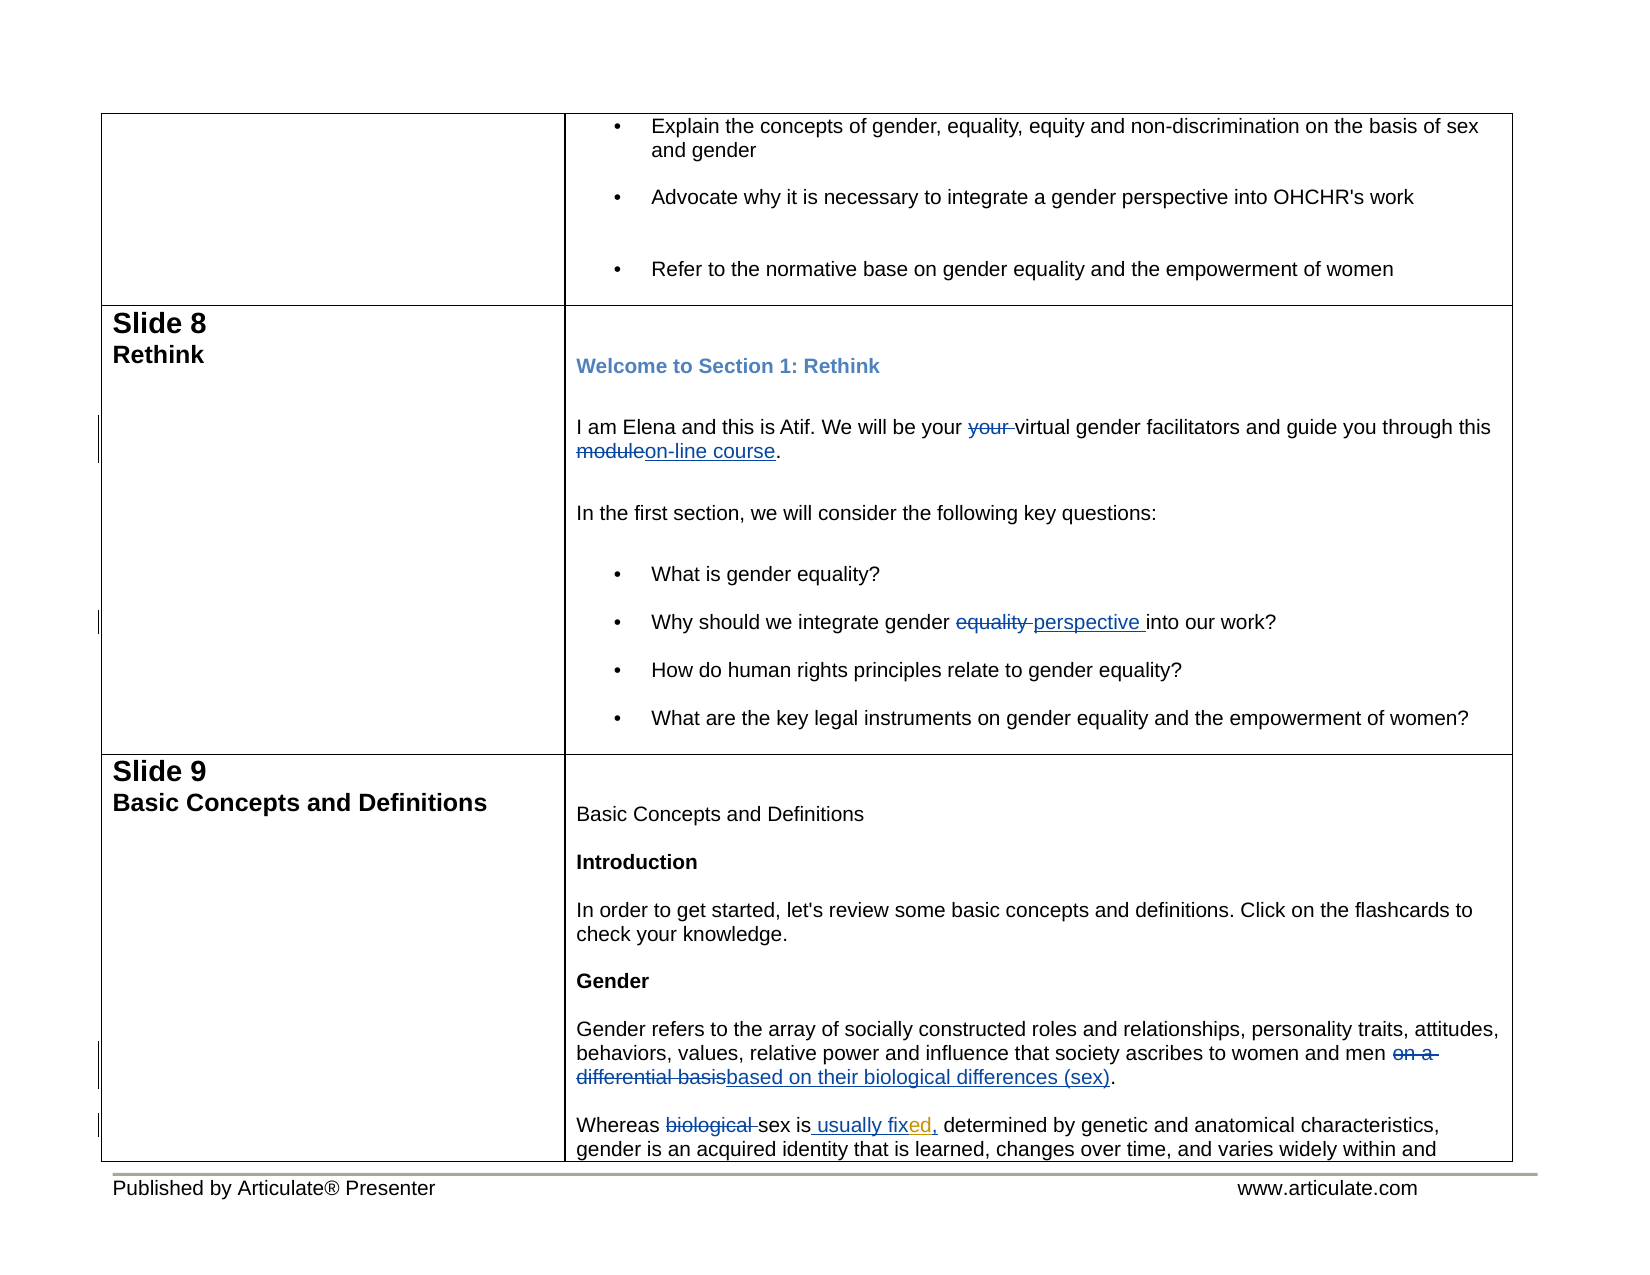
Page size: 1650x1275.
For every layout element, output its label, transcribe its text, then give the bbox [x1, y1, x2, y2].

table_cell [566, 114, 1512, 305]
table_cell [566, 755, 1512, 1161]
table_cell Welcome to Section 1: Rethink I am Elena and this is Atif. We will be your virtual gender facilitators and guide you through this . In the first section, we will consider the following key questions: What is gender equality? Why should we integrate gender into our work? How do human rights principles relate to gender equality? What are the key legal instruments on gender equality and the empowerment of women? [566, 306, 1512, 753]
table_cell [102, 114, 564, 305]
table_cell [102, 755, 564, 1161]
table_cell Slide 8 Rethink [102, 306, 564, 753]
